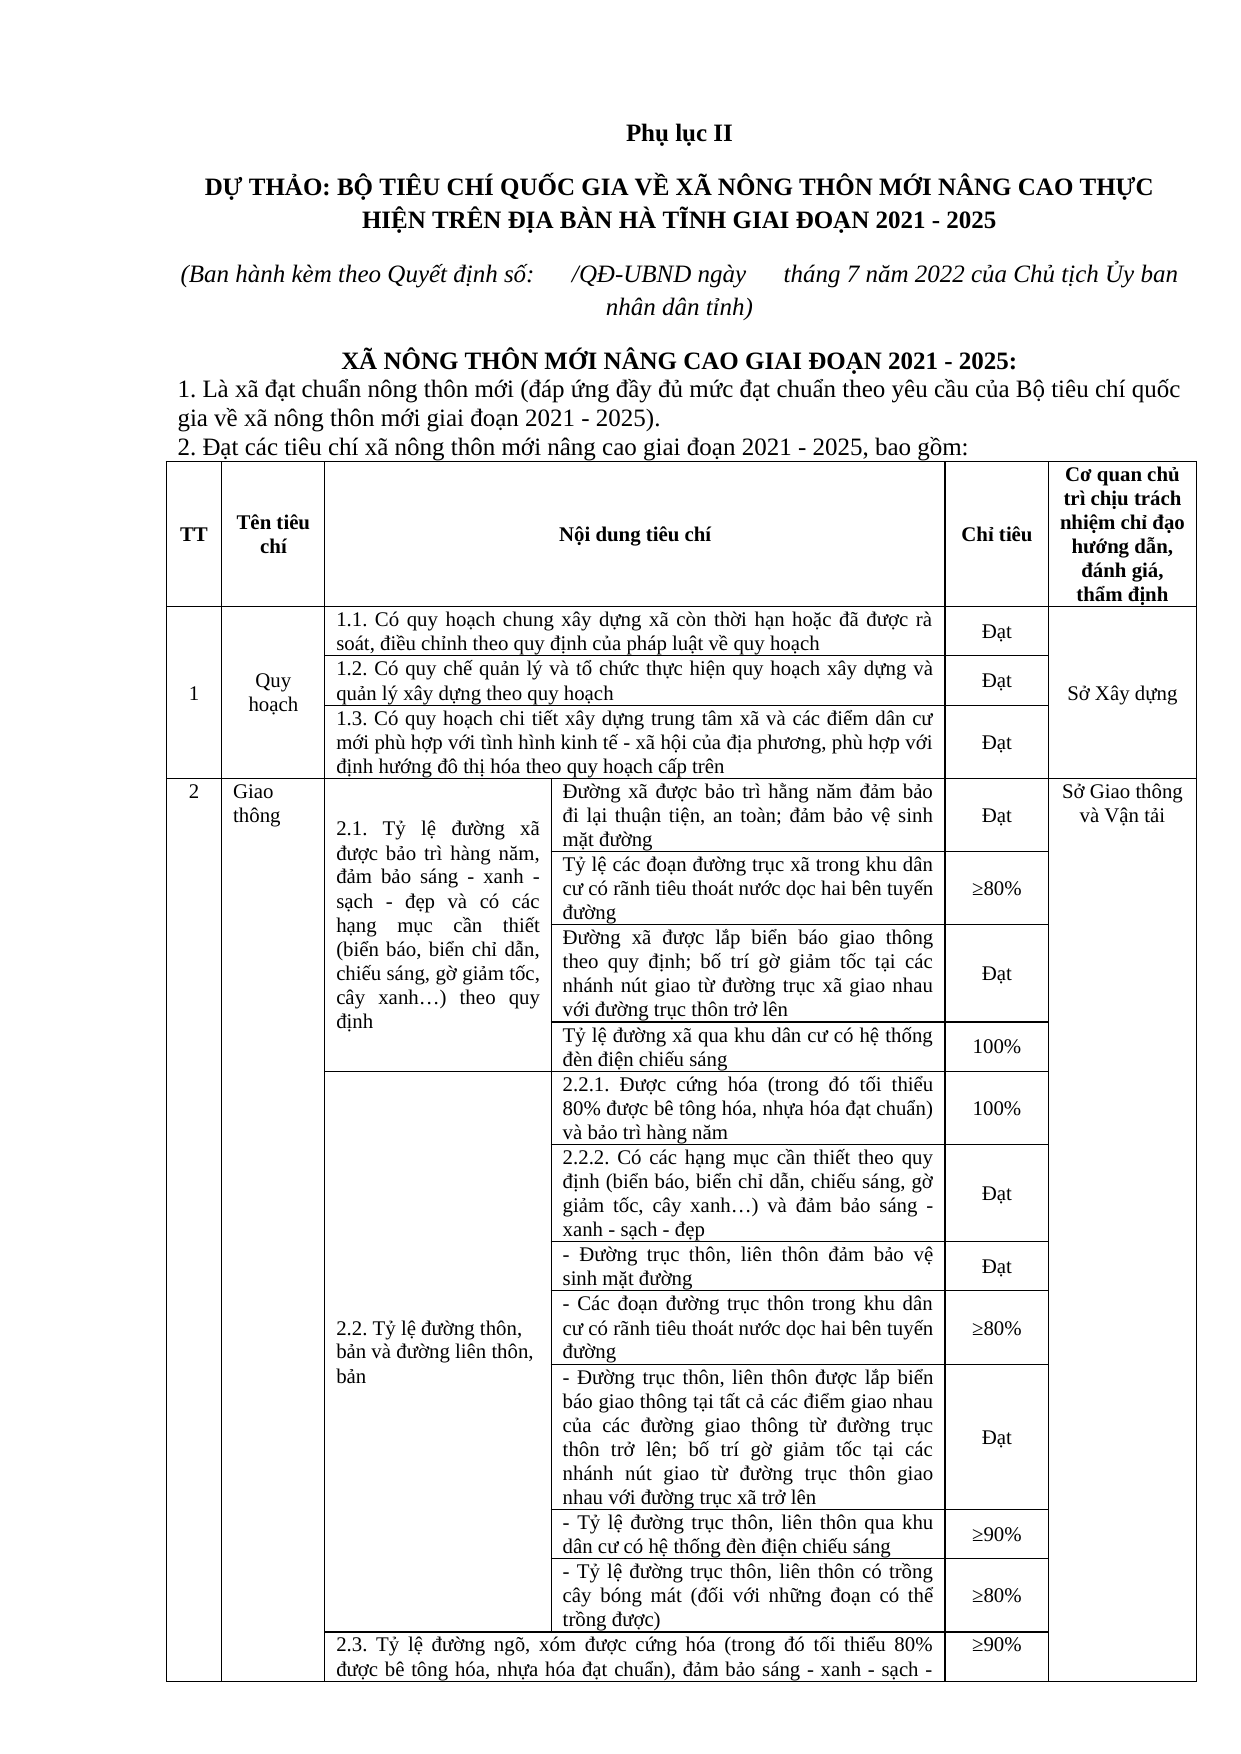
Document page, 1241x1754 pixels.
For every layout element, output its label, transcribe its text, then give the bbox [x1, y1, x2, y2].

table_cell Đường xã được bảo trì hằng năm đảm bảo đi lại thuận tiện, an toàn; đảm bảo vệ sinh mặt đường [552, 779, 944, 851]
table_cell Tỷ lệ các đoạn đường trục xã trong khu dân cư có rãnh tiêu thoát nước dọc hai bên tuyến đường [552, 852, 944, 924]
table_cell Đạt [946, 607, 1048, 655]
table_cell 1.3. Có quy hoạch chi tiết xây dựng trung tâm xã và các điểm dân cư mới phù hợp với tình hình kinh tế - xã hội của địa phương, phù hợp với định hướng đô thị hóa theo quy hoạch cấp trên [325, 706, 944, 778]
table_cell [325, 1633, 944, 1681]
table_cell - Tỷ lệ đường trục thôn, liên thôn có trồng cây bóng mát (đối với những đoạn có thể trồng được) [552, 1559, 944, 1631]
table_cell Giao thông [222, 779, 324, 1681]
table_cell - Tỷ lệ đường trục thôn, liên thôn qua khu dân cư có hệ thống đèn điện chiếu sáng [552, 1510, 944, 1558]
table_header Nội dung tiêu chí [325, 462, 944, 606]
table_cell 1.1. Có quy hoạch chung xây dựng xã còn thời hạn hoặc đã được rà soát, điều chỉnh theo quy định của pháp luật về quy hoạch [325, 607, 944, 655]
text 2. Đạt các tiêu chí xã nông thôn mới nâng cao giai đoạn 2021 - 2025, bao gồm: [177, 432, 1181, 461]
table_cell Sở Xây dựng [1049, 607, 1196, 778]
table_cell ≥90% [946, 1633, 1048, 1681]
table_cell 1 [167, 607, 221, 778]
table_cell Đạt [946, 706, 1048, 778]
text Phụ lục II [177, 118, 1181, 147]
table_cell - Các đoạn đường trục thôn trong khu dân cư có rãnh tiêu thoát nước dọc hai bên tuyến đường [552, 1291, 944, 1363]
table_header Cơ quan chủ trì chịu trách nhiệm chỉ đạo hướng dẫn, đánh giá, thẩm định [1049, 462, 1196, 606]
text 1. Là xã đạt chuẩn nông thôn mới (đáp ứng đầy đủ mức đạt chuẩn theo yêu cầu của Bộ tiêu chí quốc gia về xã nông thôn mới giai đoạn 2021 - 2025). [177, 374, 1181, 432]
table_cell ≥80% [946, 1291, 1048, 1363]
table_cell Quy hoạch [222, 607, 324, 778]
table_cell - Đường trục thôn, liên thôn đảm bảo vệ sinh mặt đường [552, 1242, 944, 1290]
table_cell Đạt [946, 1365, 1048, 1509]
table_cell 2.2.1. Được cứng hóa (trong đó tối thiểu 80% được bê tông hóa, nhựa hóa đạt chuẩn) và bảo trì hàng năm [552, 1072, 944, 1144]
table_cell 2.2.2. Có các hạng mục cần thiết theo quy định (biển báo, biển chỉ dẫn, chiếu sáng, gờ giảm tốc, cây xanh…) và đảm bảo sáng - xanh - sạch - đẹp [552, 1145, 944, 1241]
table_cell 2.2. Tỷ lệ đường thôn, bản và đường liên thôn, bản [325, 1072, 551, 1631]
table_cell Đạt [946, 656, 1048, 704]
table_cell 2.1. Tỷ lệ đường xã được bảo trì hàng năm, đảm bảo sáng - xanh - sạch - đẹp và có các hạng mục cần thiết (biển báo, biển chỉ dẫn, chiếu sáng, gờ giảm tốc, cây xanh…) theo quy định [325, 779, 551, 1071]
table_cell 100% [946, 1072, 1048, 1144]
text DỰ THẢO: BỘ TIÊU CHÍ QUỐC GIA VỀ XÃ NÔNG THÔN MỚI NÂNG CAO THỰC HIỆN TRÊN ĐỊA BÀN HÀ TĨNH GIAI ĐOẠN 2021 - 2025 [177, 172, 1181, 234]
text (Ban hành kèm theo Quyết định số: /QĐ-UBND ngày tháng 7 năm 2022 của Chủ tịch Ủy ban nhân dân tỉnh) [177, 259, 1181, 321]
table_header Chỉ tiêu [946, 462, 1048, 606]
table_cell Đạt [946, 1145, 1048, 1241]
table_cell ≥80% [946, 852, 1048, 924]
table_cell 2 [167, 779, 221, 1681]
table_cell Đạt [946, 925, 1048, 1021]
table_cell ≥80% [946, 1559, 1048, 1631]
table_header Tên tiêu chí [222, 462, 324, 606]
table_cell Tỷ lệ đường xã qua khu dân cư có hệ thống đèn điện chiếu sáng [552, 1023, 944, 1071]
table_cell Đạt [946, 1242, 1048, 1290]
table_cell - Đường trục thôn, liên thôn được lắp biển báo giao thông tại tất cả các điểm giao nhau của các đường giao thông từ đường trục thôn trở lên; bố trí gờ giảm tốc tại các nhánh nút giao từ đường trục thôn giao nhau với đường trục xã trở lên [552, 1365, 944, 1509]
table_cell Đạt [946, 779, 1048, 851]
table_header TT [167, 462, 221, 606]
table_cell ≥90% [946, 1510, 1048, 1558]
table_cell 1.2. Có quy chế quản lý và tổ chức thực hiện quy hoạch xây dựng và quản lý xây dựng theo quy hoạch [325, 656, 944, 704]
table_cell 100% [946, 1023, 1048, 1071]
text XÃ NÔNG THÔN MỚI NÂNG CAO GIAI ĐOẠN 2021 - 2025: [177, 346, 1181, 374]
table_cell Đường xã được lắp biển báo giao thông theo quy định; bố trí gờ giảm tốc tại các nhánh nút giao từ đường trục xã giao nhau với đường trục thôn trở lên [552, 925, 944, 1021]
table_cell Sở Giao thông và Vận tải [1049, 779, 1196, 1681]
